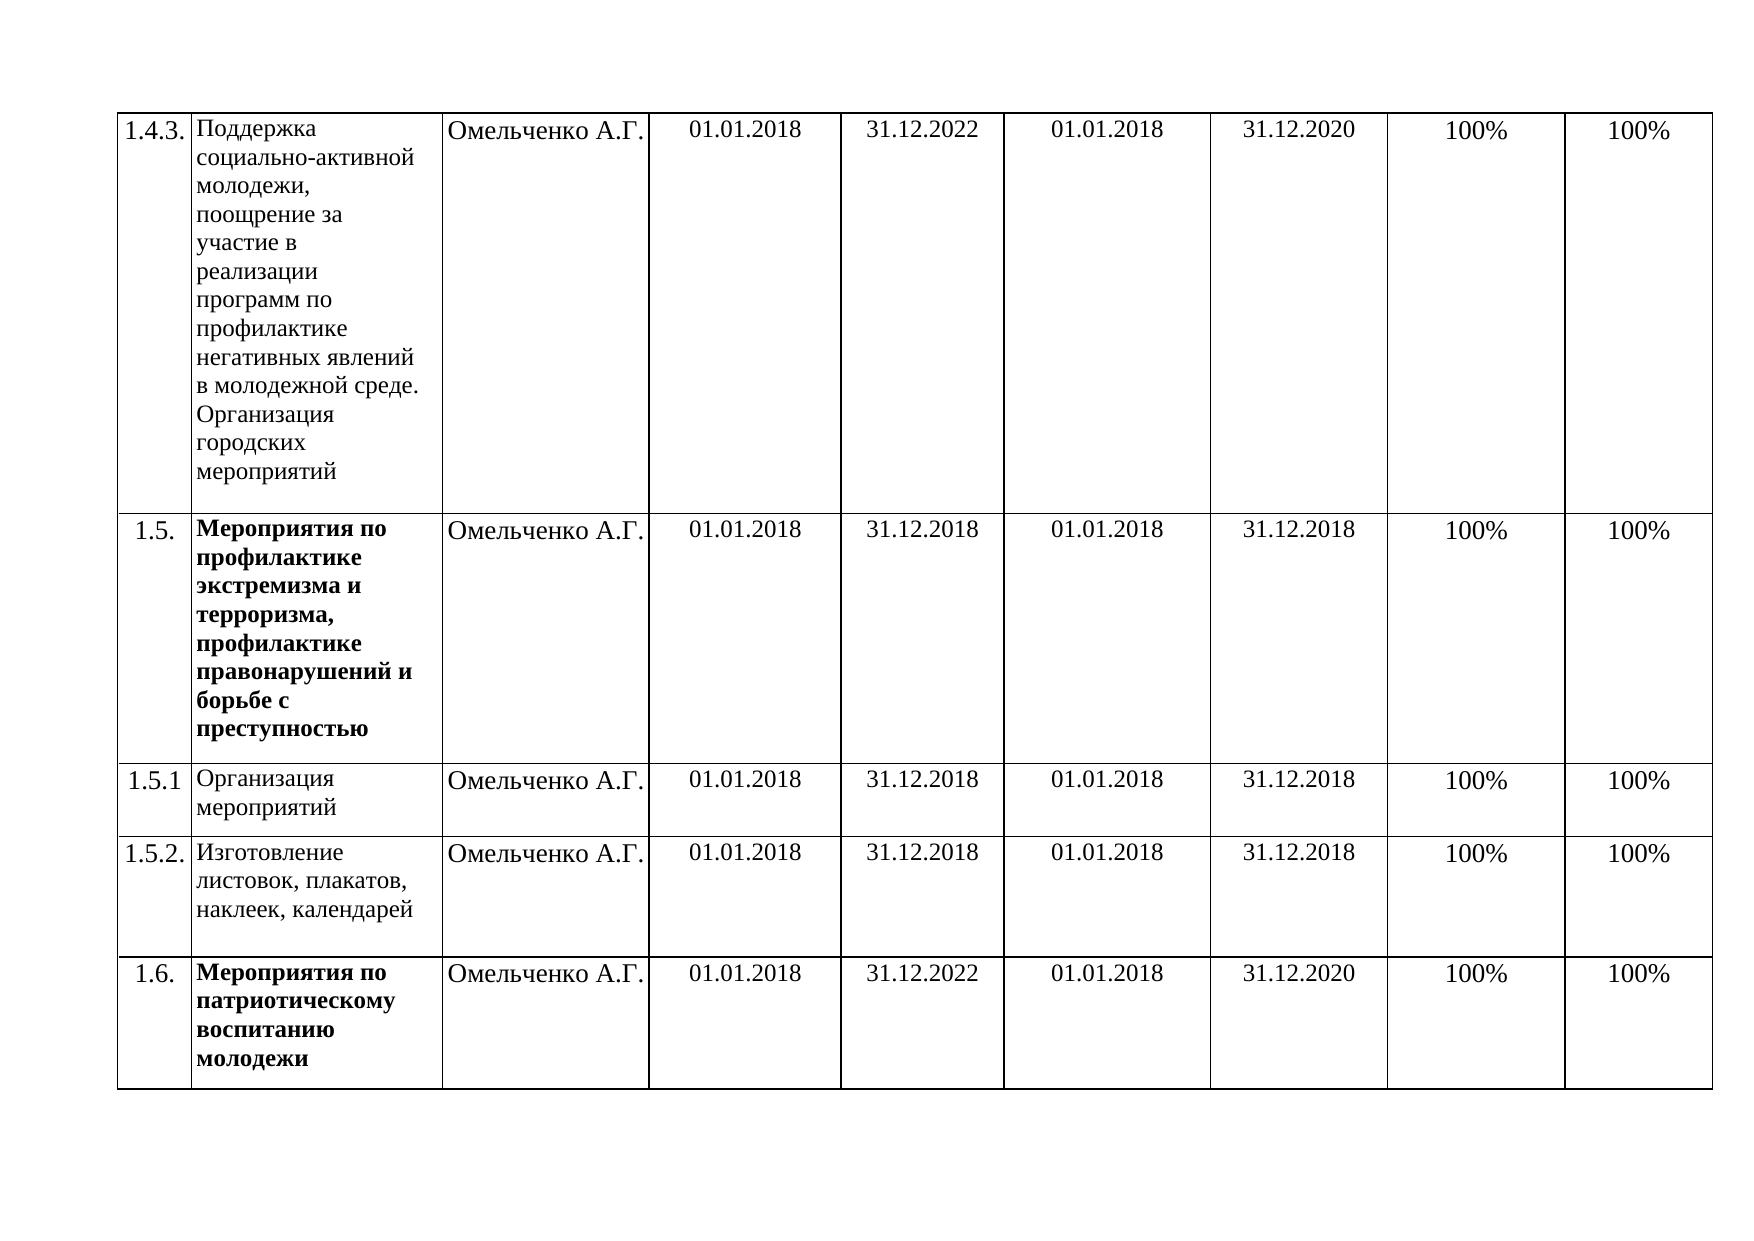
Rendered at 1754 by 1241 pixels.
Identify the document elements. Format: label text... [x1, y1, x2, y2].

table_cell 1.4.3. [118, 114, 191, 512]
table_cell 01.01.2018 [650, 514, 840, 762]
table_cell 31.12.2018 [842, 764, 1003, 836]
table_cell 31.12.2022 [842, 114, 1003, 512]
table_cell 1.5.2. [118, 837, 191, 956]
table_cell 1.6. [118, 957, 191, 1088]
table_cell 1.5.1 [118, 764, 191, 836]
table_cell 01.01.2018 [1005, 958, 1210, 1088]
table_cell 01.01.2018 [1005, 837, 1210, 956]
table_cell 01.01.2018 [1005, 114, 1210, 512]
table_cell 100% [1388, 114, 1564, 512]
table_cell Мероприятия по патриотическому воспитанию молодежи [192, 958, 442, 1088]
table_cell 01.01.2018 [650, 114, 840, 512]
table_cell 01.01.2018 [1005, 514, 1210, 762]
table_cell 31.12.2018 [842, 514, 1003, 762]
table_cell 100% [1388, 764, 1564, 836]
table_cell 100% [1388, 958, 1564, 1088]
table_cell 100% [1566, 837, 1712, 956]
table_cell 100% [1388, 837, 1564, 956]
table_cell Омельченко А.Г. [443, 514, 648, 762]
table_cell 100% [1388, 514, 1564, 762]
table_cell 31.12.2018 [1211, 764, 1387, 836]
table_cell Организация мероприятий [192, 764, 442, 836]
table_cell 100% [1566, 114, 1712, 512]
table_cell Омельченко А.Г. [443, 764, 648, 836]
table_cell Омельченко А.Г. [443, 837, 648, 956]
table_cell 01.01.2018 [650, 764, 840, 836]
table_cell Омельченко А.Г. [443, 114, 648, 512]
table_cell 100% [1566, 958, 1712, 1088]
table_cell 01.01.2018 [650, 958, 840, 1088]
table_cell 31.12.2018 [842, 837, 1003, 956]
table_cell 31.12.2020 [1211, 958, 1387, 1088]
table_cell 01.01.2018 [650, 837, 840, 956]
table_cell Омельченко А.Г. [443, 958, 648, 1088]
table_cell 31.12.2022 [842, 958, 1003, 1088]
table_cell 31.12.2018 [1211, 514, 1387, 762]
table_cell 100% [1566, 764, 1712, 836]
table_cell Мероприятия по профилактике экстремизма и терроризма, профилактике правонарушений и борьбе с преступностью [192, 514, 442, 762]
table_cell 01.01.2018 [1005, 764, 1210, 836]
table_cell 1.5. [118, 514, 191, 762]
table_cell 31.12.2020 [1211, 114, 1387, 512]
table_cell 31.12.2018 [1211, 837, 1387, 956]
table_cell 100% [1566, 514, 1712, 762]
table_cell Изготовление листовок, плакатов, наклеек, календарей [192, 837, 442, 956]
table_cell Поддержка социально-активной молодежи, поощрение за участие в реализации программ по профилактике негативных явлений в молодежной среде. Организация городских мероприятий [192, 114, 442, 512]
